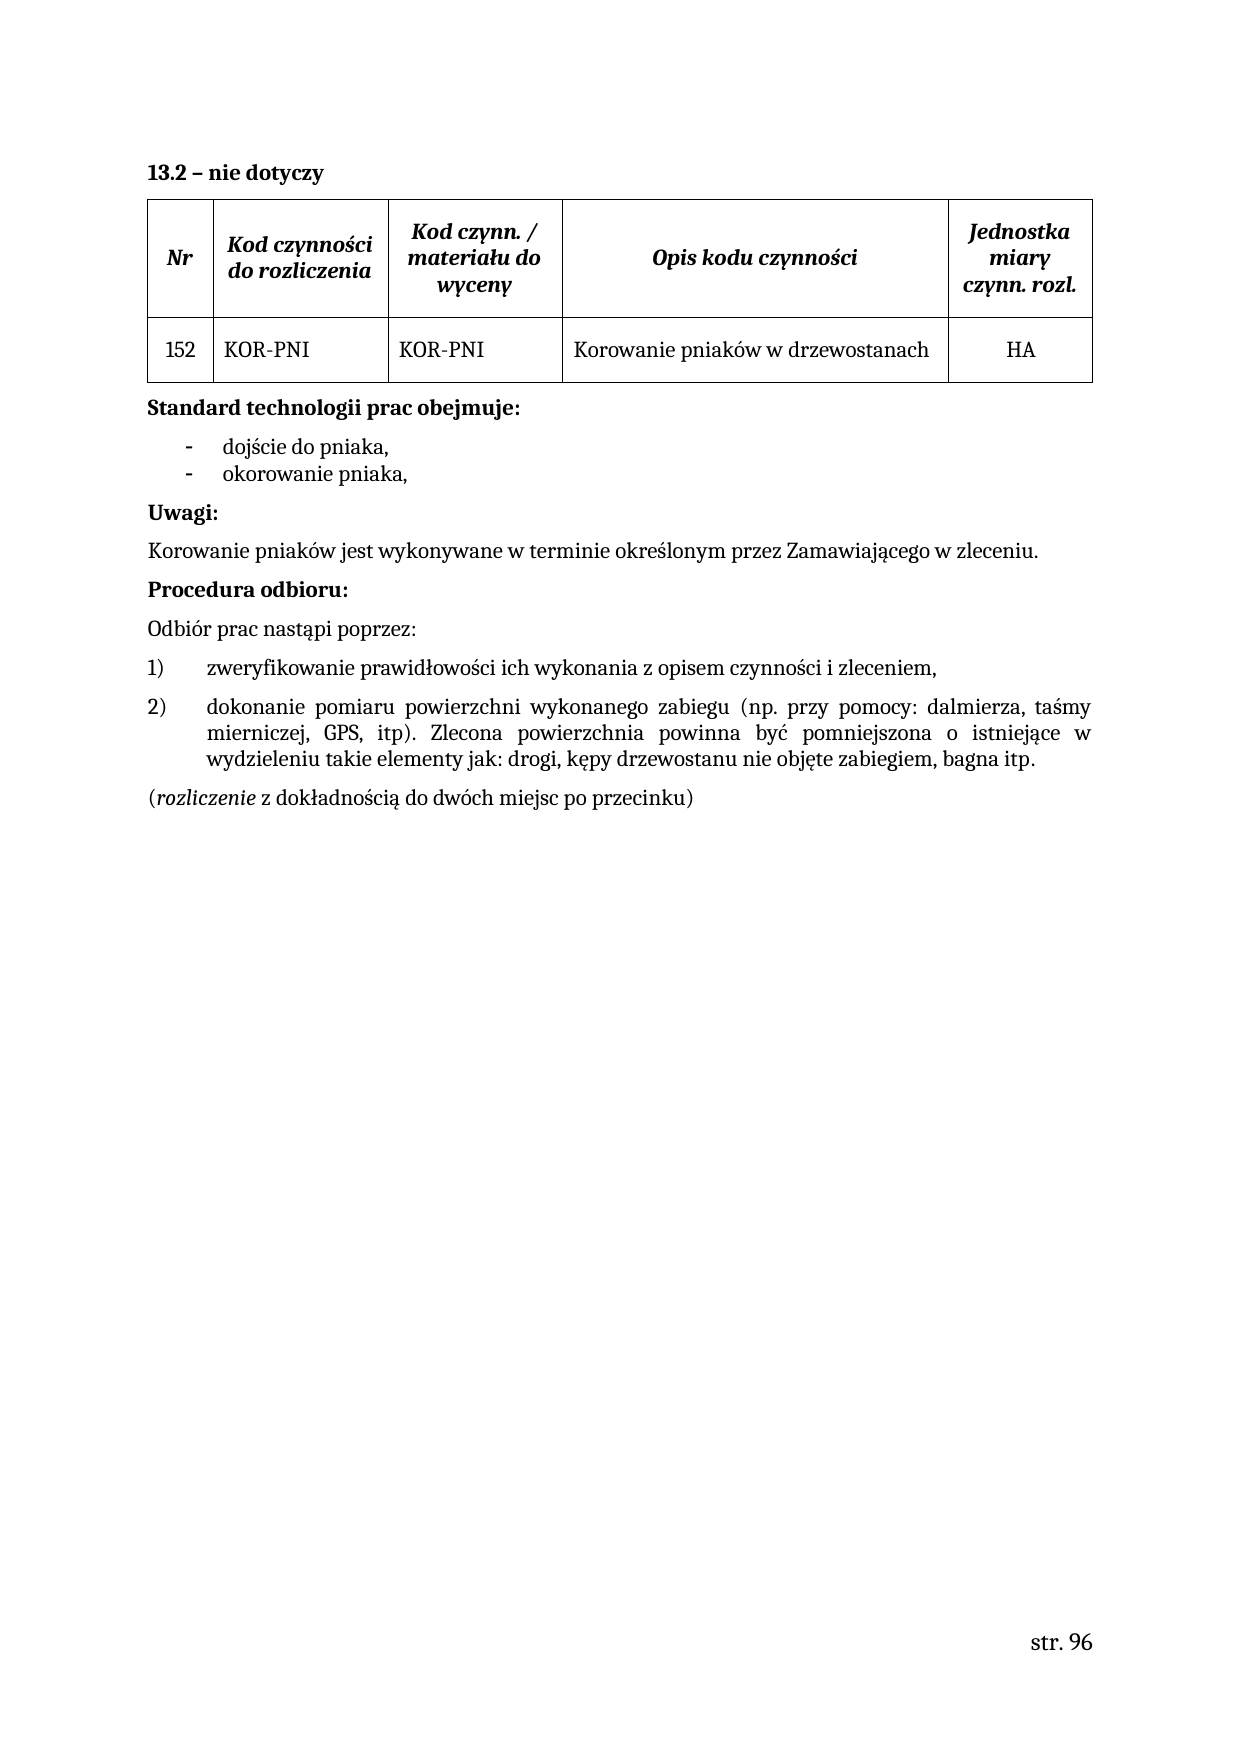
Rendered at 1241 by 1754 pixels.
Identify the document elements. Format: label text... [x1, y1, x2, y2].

list okorowanie pniaka, [185, 460, 1093, 487]
text Standard technologii prac obejmuje: [148, 395, 1093, 422]
text 2) dokonanie pomiaru powierzchni wykonanego zabiegu (np. przy pomocy: dalmierza, taśmy mierniczej, GPS, itp). Zlecona powierzchnia powinna być pomniejszona o istniejące w wydzieleniu takie elementy jak: drogi, kępy drzewostanu nie objęte zabiegiem, bagna itp. [148, 693, 1093, 773]
text 1) zweryfikowanie prawidłowości ich wykonania z opisem czynności i zleceniem, [148, 655, 1093, 681]
text (rozliczenie z dokładnością do dwóch miejsc po przecinku) [148, 785, 1093, 811]
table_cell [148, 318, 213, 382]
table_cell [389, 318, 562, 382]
list dojście do pniaka, [185, 434, 1093, 460]
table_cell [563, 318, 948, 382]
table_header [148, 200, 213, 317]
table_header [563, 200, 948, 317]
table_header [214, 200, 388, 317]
text Procedura odbioru: [148, 577, 1093, 603]
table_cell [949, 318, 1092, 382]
text 13.2 – nie dotyczy [148, 160, 1093, 186]
text Odbiór prac nastąpi poprzez: [148, 616, 1093, 642]
text Uwagi: [148, 499, 1093, 526]
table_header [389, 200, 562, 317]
text Korowanie pniaków jest wykonywane w terminie określonym przez Zamawiającego w zleceniu. [148, 538, 1093, 564]
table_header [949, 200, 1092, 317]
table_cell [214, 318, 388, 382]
